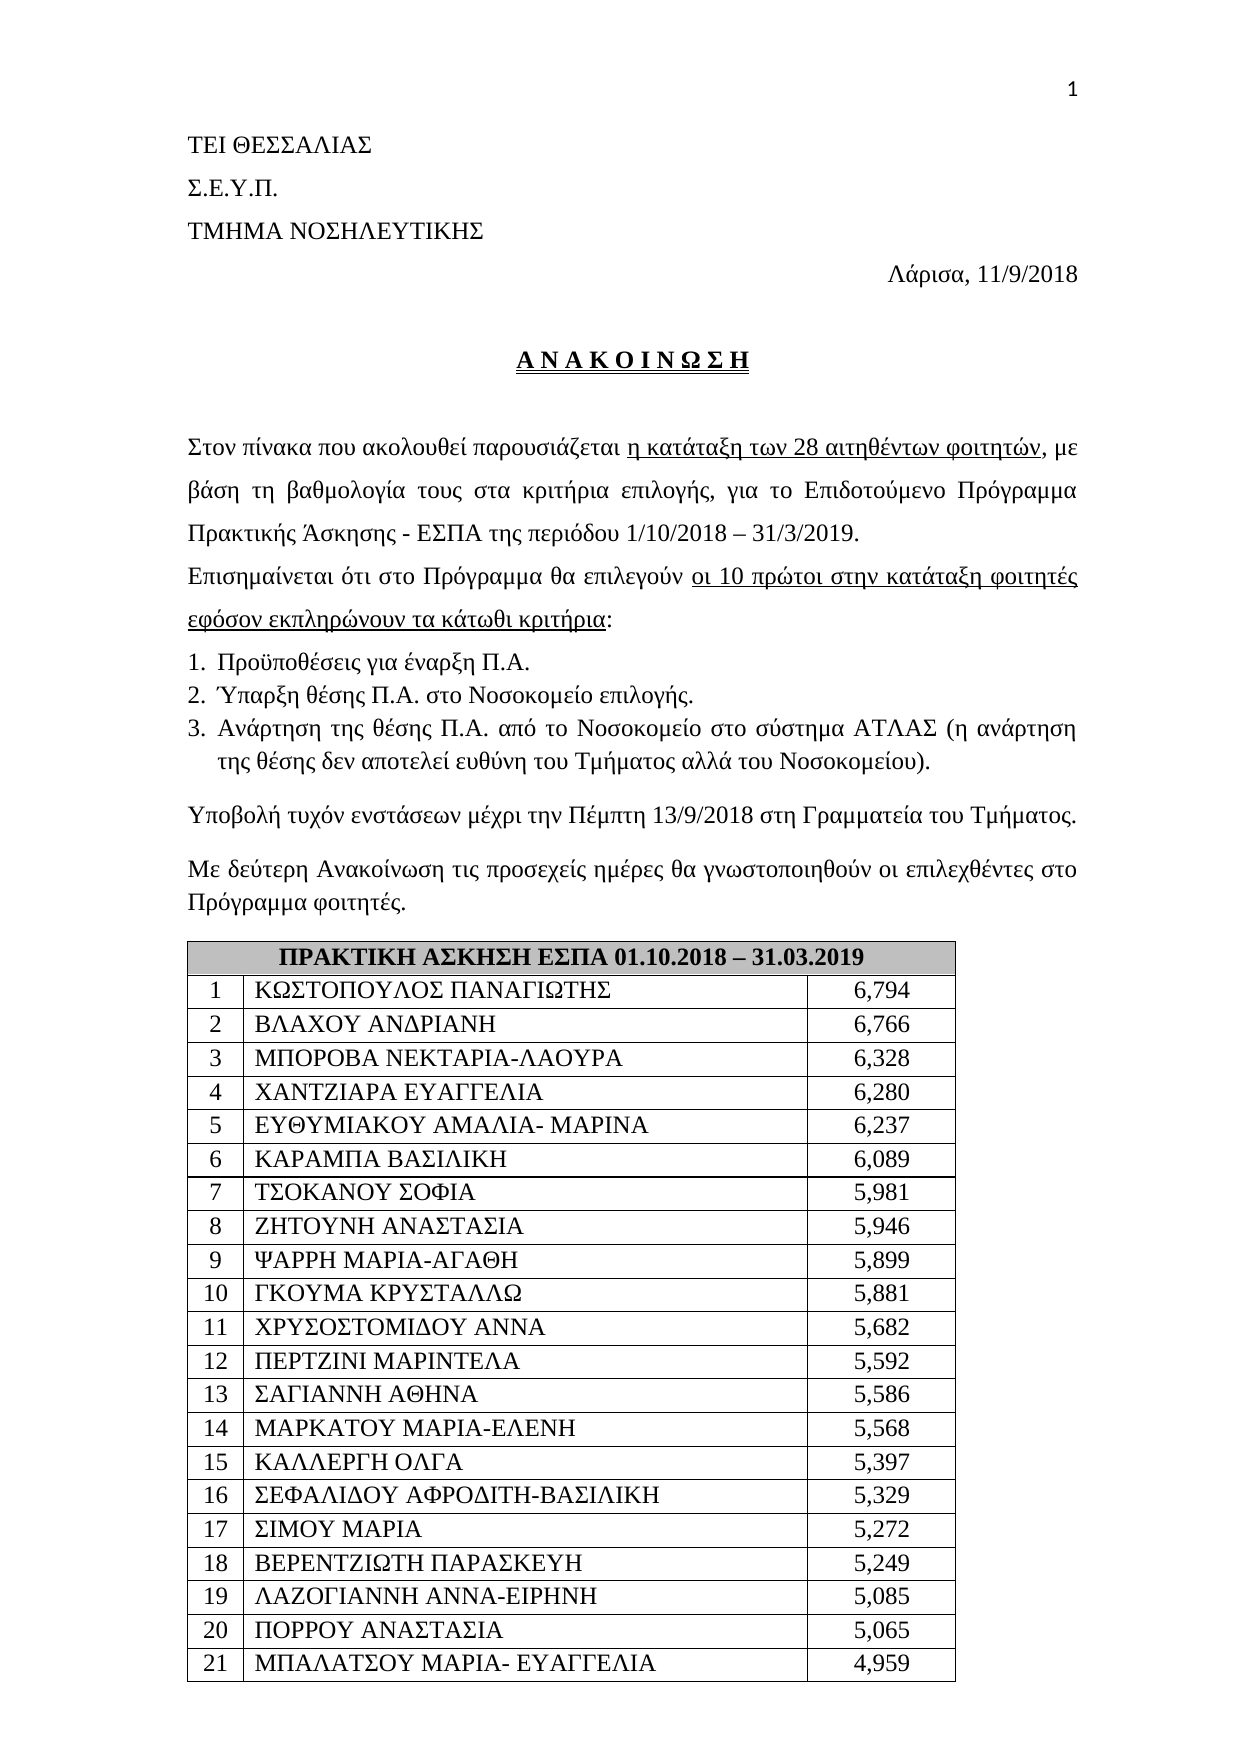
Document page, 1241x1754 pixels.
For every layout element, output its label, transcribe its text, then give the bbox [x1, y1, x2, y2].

table_cell 5,329 [808, 1480, 955, 1513]
text Με δεύτερη Ανακοίνωση τις προσεχείς ημέρες θα γνωστοποιηθούν οι επιλεχθέντες στο Πρόγραμμα φοιτητές. [187, 854, 1078, 916]
table_cell 5 [188, 1110, 243, 1143]
table_cell ΒΕΡΕΝΤΖΙΩΤΗ ΠΑΡΑΣΚΕΥΗ [244, 1548, 807, 1580]
table_cell 5,592 [808, 1346, 955, 1378]
table_cell 19 [188, 1581, 243, 1614]
table_cell 20 [188, 1615, 243, 1647]
list Ύπαρξη θέσης Π.Α. στο Νοσοκομείο επιλογής. [187, 680, 1078, 709]
table_cell ΧΑΝΤΖΙΑΡΑ ΕΥΑΓΓΕΛΙΑ [244, 1077, 807, 1109]
table_cell 10 [188, 1279, 243, 1311]
table_cell ΜΠΟΡΟΒΑ ΝΕΚΤΑΡΙΑ-ΛΑΟΥΡΑ [244, 1043, 807, 1076]
table_cell ΣΕΦΑΛΙΔΟΥ ΑΦΡΟΔΙΤΗ-ΒΑΣΙΛΙΚΗ [244, 1480, 807, 1513]
table_cell 18 [188, 1548, 243, 1580]
text Λάρισα, 11/9/2018 [187, 259, 1078, 288]
table_cell ΜΠΑΛΑΤΣΟΥ ΜΑΡΙΑ- ΕΥΑΓΓΕΛΙΑ [244, 1649, 807, 1681]
table_cell 6 [188, 1144, 243, 1176]
table_cell 5,568 [808, 1413, 955, 1446]
table_cell ΒΛΑΧΟΥ ΑΝΔΡΙΑΝΗ [244, 1009, 807, 1042]
text Στον πίνακα που ακολουθεί παρουσιάζεται η κατάταξη των 28 αιτηθέντων φοιτητών, με βάση τη βαθμολογία τους στα κριτήρια επιλογής, για το Επιδοτούμενο Πρόγραμμα Πρακτικής Άσκησης - ΕΣΠΑ της περιόδου 1/10/2018 – 31/3/2019. [187, 432, 1078, 547]
table_cell 11 [188, 1312, 243, 1345]
table_cell 5,272 [808, 1514, 955, 1547]
table_cell ΓΚΟΥΜΑ ΚΡΥΣΤΑΛΛΩ [244, 1279, 807, 1311]
text ΤΕΙ ΘΕΣΣΑΛΙΑΣ [187, 130, 1078, 158]
table_cell 2 [188, 1009, 243, 1042]
table_cell ΠΟΡΡΟΥ ΑΝΑΣΤΑΣΙΑ [244, 1615, 807, 1647]
table_cell 5,085 [808, 1581, 955, 1614]
table_cell 3 [188, 1043, 243, 1076]
table_cell 5,249 [808, 1548, 955, 1580]
table_cell 6,794 [808, 976, 955, 1008]
table_cell 5,981 [808, 1178, 955, 1210]
table_cell ΖΗΤΟΥΝΗ ΑΝΑΣΤΑΣΙΑ [244, 1211, 807, 1244]
table_cell 5,586 [808, 1379, 955, 1412]
text Υποβολή τυχόν ενστάσεων μέχρι την Πέμπτη 13/9/2018 στη Γραμματεία του Τμήματος. [187, 800, 1078, 829]
table_cell ΤΣΟΚΑΝΟΥ ΣΟΦΙΑ [244, 1178, 807, 1210]
table_cell ΣΑΓΙΑΝΝΗ ΑΘΗΝΑ [244, 1379, 807, 1412]
table_cell 12 [188, 1346, 243, 1378]
table_cell 6,237 [808, 1110, 955, 1143]
table_cell ΚΑΛΛΕΡΓΗ ΟΛΓΑ [244, 1447, 807, 1479]
table_cell ΧΡΥΣΟΣΤΟΜΙΔΟΥ ΑΝΝΑ [244, 1312, 807, 1345]
table_cell 6,328 [808, 1043, 955, 1076]
table_cell 4 [188, 1077, 243, 1109]
table_cell 16 [188, 1480, 243, 1513]
text Σ.Ε.Υ.Π. [187, 173, 1078, 202]
table_cell ΛΑΖΟΓΙΑΝΝΗ ΑΝΝΑ-ΕΙΡΗΝΗ [244, 1581, 807, 1614]
table_cell 17 [188, 1514, 243, 1547]
table_cell 21 [188, 1649, 243, 1681]
table_cell 8 [188, 1211, 243, 1244]
table_cell 5,397 [808, 1447, 955, 1479]
text Επισημαίνεται ότι στο Πρόγραμμα θα επιλεγούν οι 10 πρώτοι στην κατάταξη φοιτητές εφόσον εκπληρώνουν τα κάτωθι κριτήρια: [187, 561, 1078, 633]
list Ανάρτηση της θέσης Π.Α. από το Νοσοκομείο στο σύστημα ΑΤΛΑΣ (η ανάρτηση της θέσης δεν αποτελεί ευθύνη του Τμήματος αλλά του Νοσοκομείου). [187, 713, 1078, 775]
table_cell 6,089 [808, 1144, 955, 1176]
table_cell 6,766 [808, 1009, 955, 1042]
table_cell ΨΑΡΡΗ ΜΑΡΙΑ-ΑΓΑΘΗ [244, 1245, 807, 1277]
table_cell ΚΩΣΤΟΠΟΥΛΟΣ ΠΑΝΑΓΙΩΤΗΣ [244, 976, 807, 1008]
table_cell 5,682 [808, 1312, 955, 1345]
table_cell 14 [188, 1413, 243, 1446]
table_cell 15 [188, 1447, 243, 1479]
table_cell 13 [188, 1379, 243, 1412]
table_cell ΕΥΘΥΜΙΑΚΟΥ ΑΜΑΛΙΑ- ΜΑΡΙΝΑ [244, 1110, 807, 1143]
table_cell 1 [188, 976, 243, 1008]
table_cell 5,881 [808, 1279, 955, 1311]
text ΤΜΗΜΑ ΝΟΣΗΛΕΥΤΙΚΗΣ [187, 216, 1078, 245]
table_cell 5,946 [808, 1211, 955, 1244]
table_cell 5,899 [808, 1245, 955, 1277]
table_cell 6,280 [808, 1077, 955, 1109]
text Α Ν Α Κ Ο Ι Ν Ω Σ Η [187, 345, 1078, 374]
table_cell 4,959 [808, 1649, 955, 1681]
table_cell 7 [188, 1178, 243, 1210]
table_cell ΚΑΡΑΜΠΑ ΒΑΣΙΛΙΚΗ [244, 1144, 807, 1176]
table_cell ΠΕΡΤΖΙΝΙ ΜΑΡΙΝΤΕΛΑ [244, 1346, 807, 1378]
table_cell ΣΙΜΟΥ ΜΑΡΙΑ [244, 1514, 807, 1547]
table_cell 5,065 [808, 1615, 955, 1647]
table_cell ΜΑΡΚΑΤΟΥ ΜΑΡΙΑ-ΕΛΕΝΗ [244, 1413, 807, 1446]
table_header ΠΡΑΚΤΙΚΗ ΑΣΚΗΣΗ ΕΣΠΑ 01.10.2018 – 31.03.2019 [188, 942, 955, 974]
table_cell 9 [188, 1245, 243, 1277]
list Προϋποθέσεις για έναρξη Π.Α. [187, 647, 1078, 676]
